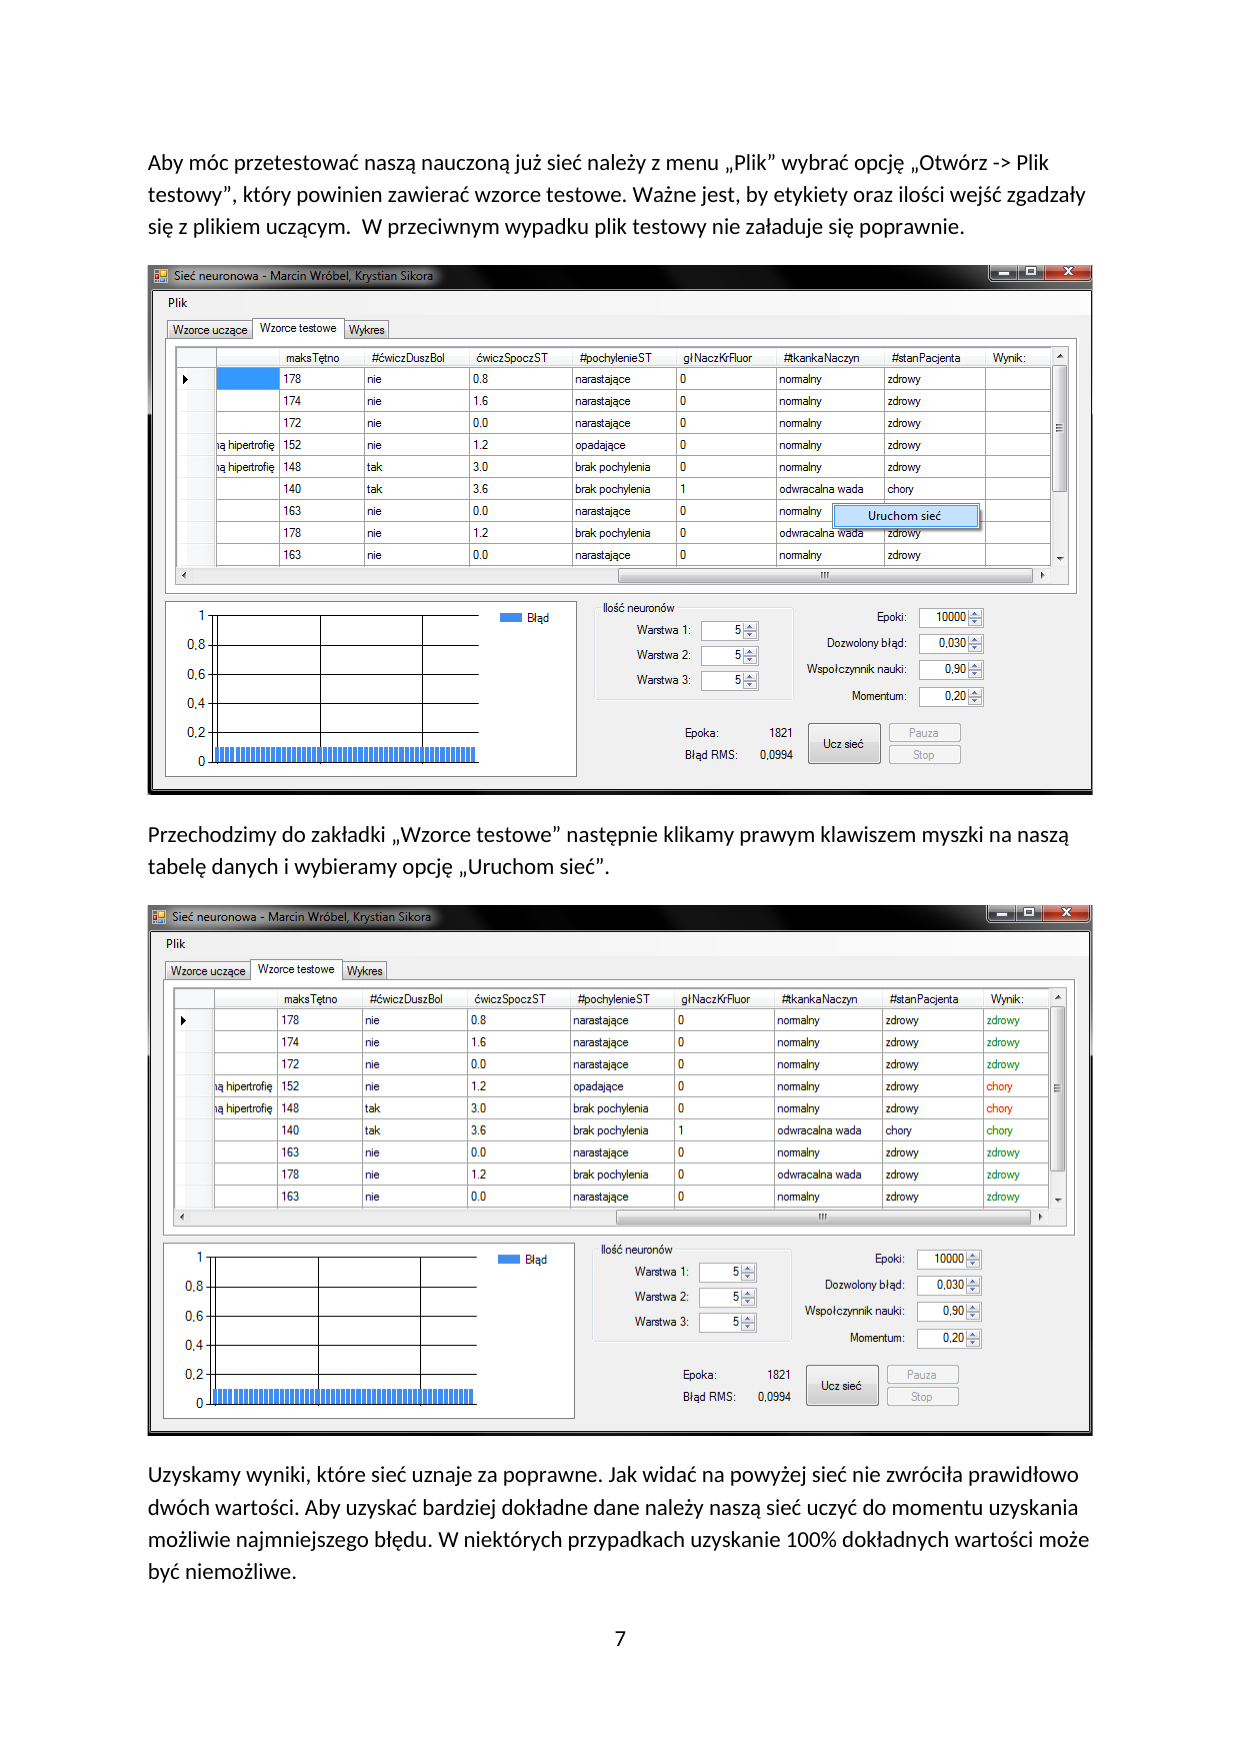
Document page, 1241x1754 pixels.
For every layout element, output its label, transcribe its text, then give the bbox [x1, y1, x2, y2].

text Uzyskamy wyniki, które sieć uznaje za poprawne. Jak widać na powyżej sieć nie zwróciła prawidłowo dwóch wartości. Aby uzyskać bardziej dokładne dane należy naszą sieć uczyć do momentu uzyskania możliwie najmniejszego błędu. W niektórych przypadkach uzyskanie 100% dokładnych wartości może być niemożliwe. [148, 1461, 1093, 1585]
picture [147, 905, 1093, 1436]
picture [147, 265, 1093, 795]
text Przechodzimy do zakładki „Wzorce testowe” następnie klikamy prawym klawiszem myszki na naszą tabelę danych i wybieramy opcję „Uruchom sieć”. [148, 820, 1093, 880]
text Aby móc przetestować naszą nauczoną już sieć należy z menu „Plik” wybrać opcję „Otwórz -> Plik testowy”, który powinien zawierać wzorce testowe. Ważne jest, by etykiety oraz ilości wejść zgadzały się z plikiem uczącym. W przeciwnym wypadku plik testowy nie załaduje się poprawnie. [148, 148, 1093, 240]
